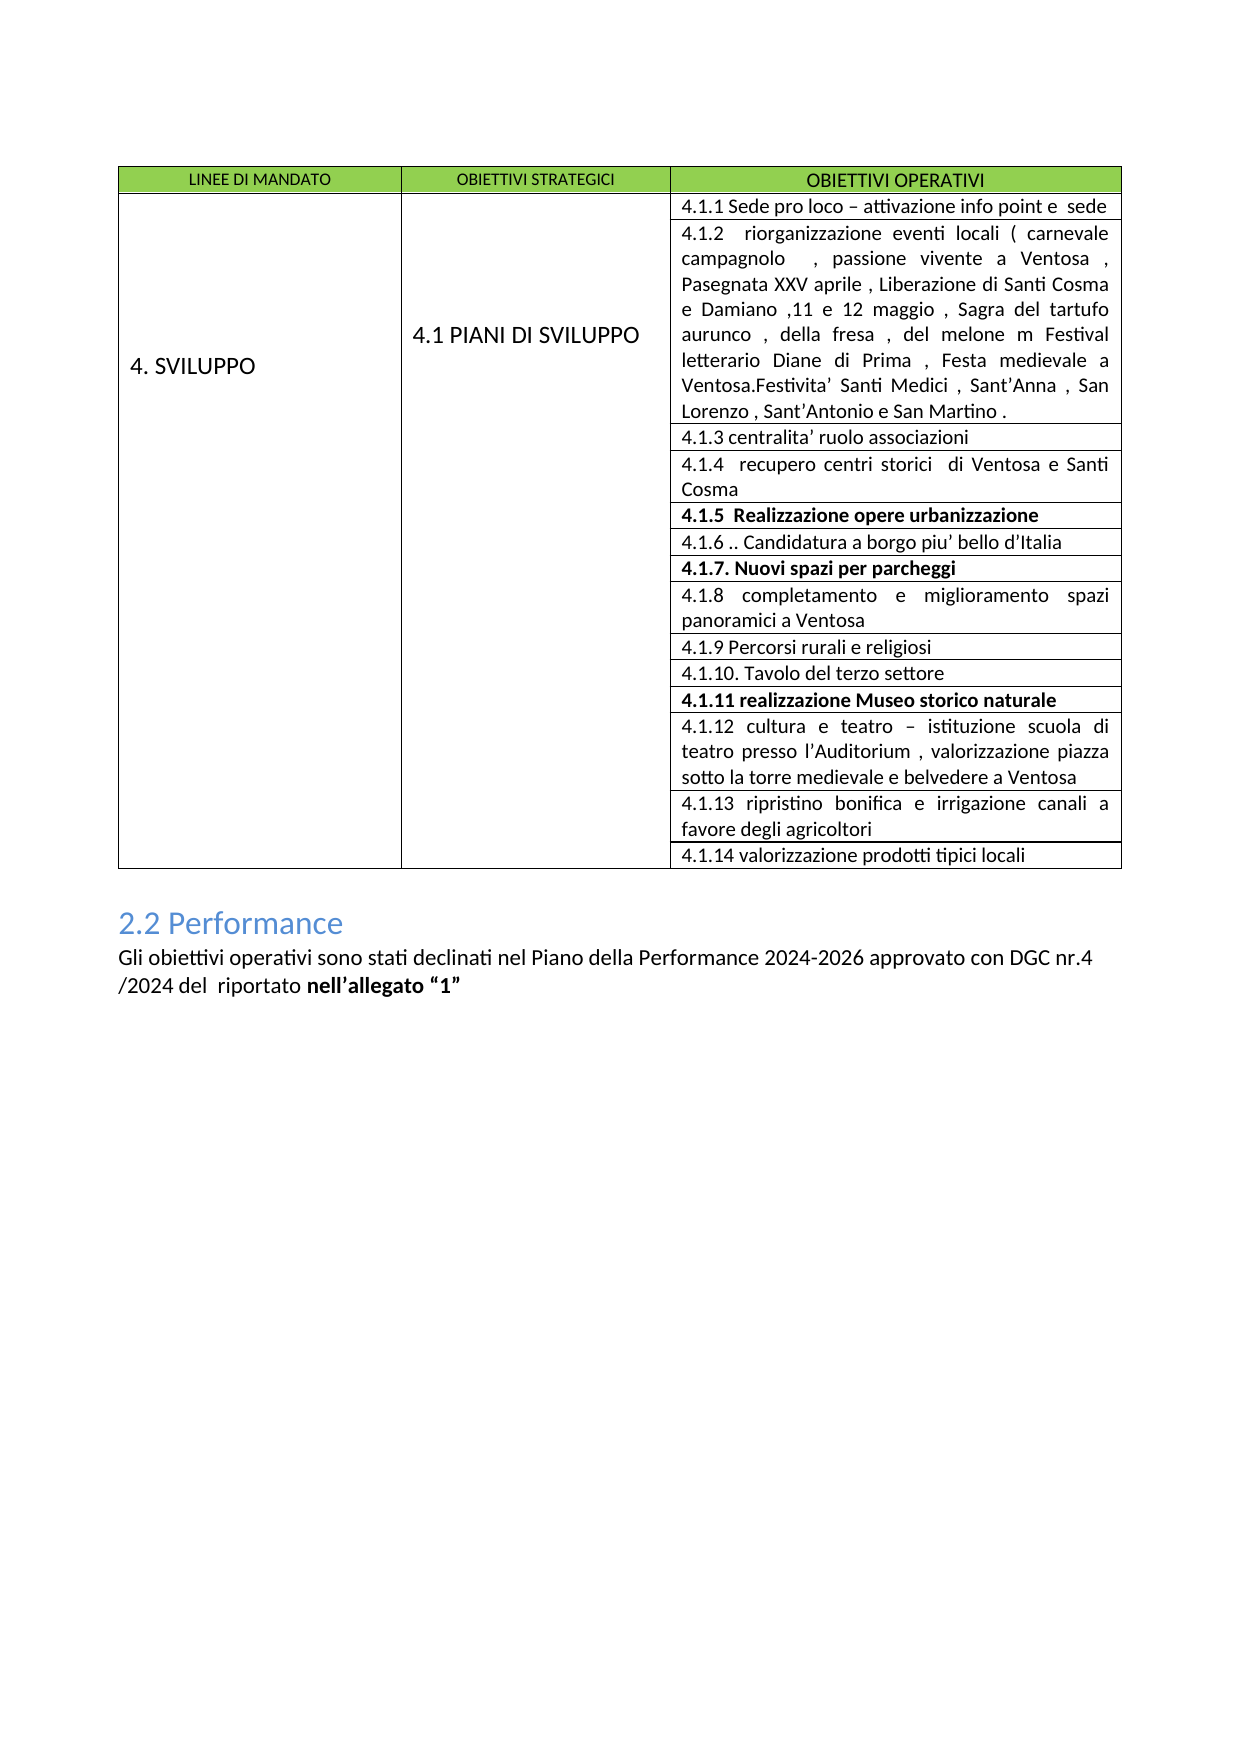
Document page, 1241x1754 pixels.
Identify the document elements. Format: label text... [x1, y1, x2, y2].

table_cell 4. SVILUPPO [119, 194, 401, 868]
table_header OBIETTIVI OPERATIVI [671, 167, 1121, 192]
table_cell 4.1.9 Percorsi rurali e religiosi [671, 634, 1121, 659]
table_cell 4.1 PIANI DI SVILUPPO [402, 194, 670, 868]
table_cell 4.1.8 completamento e miglioramento spazi panoramici a Ventosa [671, 582, 1121, 633]
table_cell 4.1.7. Nuovi spazi per parcheggi [671, 556, 1121, 581]
table_cell 4.1.1 Sede pro loco – attivazione info point e sede [671, 194, 1121, 219]
table_cell 4.1.12 cultura e teatro – istituzione scuola di teatro presso l’Auditorium , valorizzazione piazza sotto la torre medievale e belvedere a Ventosa [671, 713, 1121, 789]
table_cell 4.1.5 Realizzazione opere urbanizzazione [671, 503, 1121, 528]
table_header LINEE DI MANDATO [119, 167, 401, 192]
text Gli obiettivi operativi sono stati declinati nel Piano della Performance 2024-2026 approvato con DGC nr.4 /2024 del riportato nell’allegato “1” [118, 943, 1122, 999]
table_cell 4.1.11 realizzazione Museo storico naturale [671, 687, 1121, 712]
table_cell 4.1.14 valorizzazione prodotti tipici locali [671, 843, 1121, 868]
table_header OBIETTIVI STRATEGICI [402, 167, 670, 192]
table_cell 4.1.3 centralita’ ruolo associazioni [671, 424, 1121, 450]
table_cell 4.1.2 riorganizzazione eventi locali ( carnevale campagnolo , passione vivente a Ventosa , Pasegnata XXV aprile , Liberazione di Santi Cosma e Damiano ,11 e 12 maggio , Sagra del tartufo aurunco , della fresa , del melone m Festival letterario Diane di Prima , Festa medievale a Ventosa.Festivita’ Santi Medici , Sant’Anna , San Lorenzo , Sant’Antonio e San Martino . [671, 220, 1121, 423]
table_cell 4.1.6 .. Candidatura a borgo piu’ bello d’Italia [671, 529, 1121, 554]
table_cell 4.1.10. Tavolo del terzo settore [671, 660, 1121, 686]
table_cell 4.1.13 ripristino bonifica e irrigazione canali a favore degli agricoltori [671, 791, 1121, 841]
text 2.2 Performance [118, 902, 1122, 943]
table_cell 4.1.4 recupero centri storici di Ventosa e Santi Cosma [671, 451, 1121, 502]
